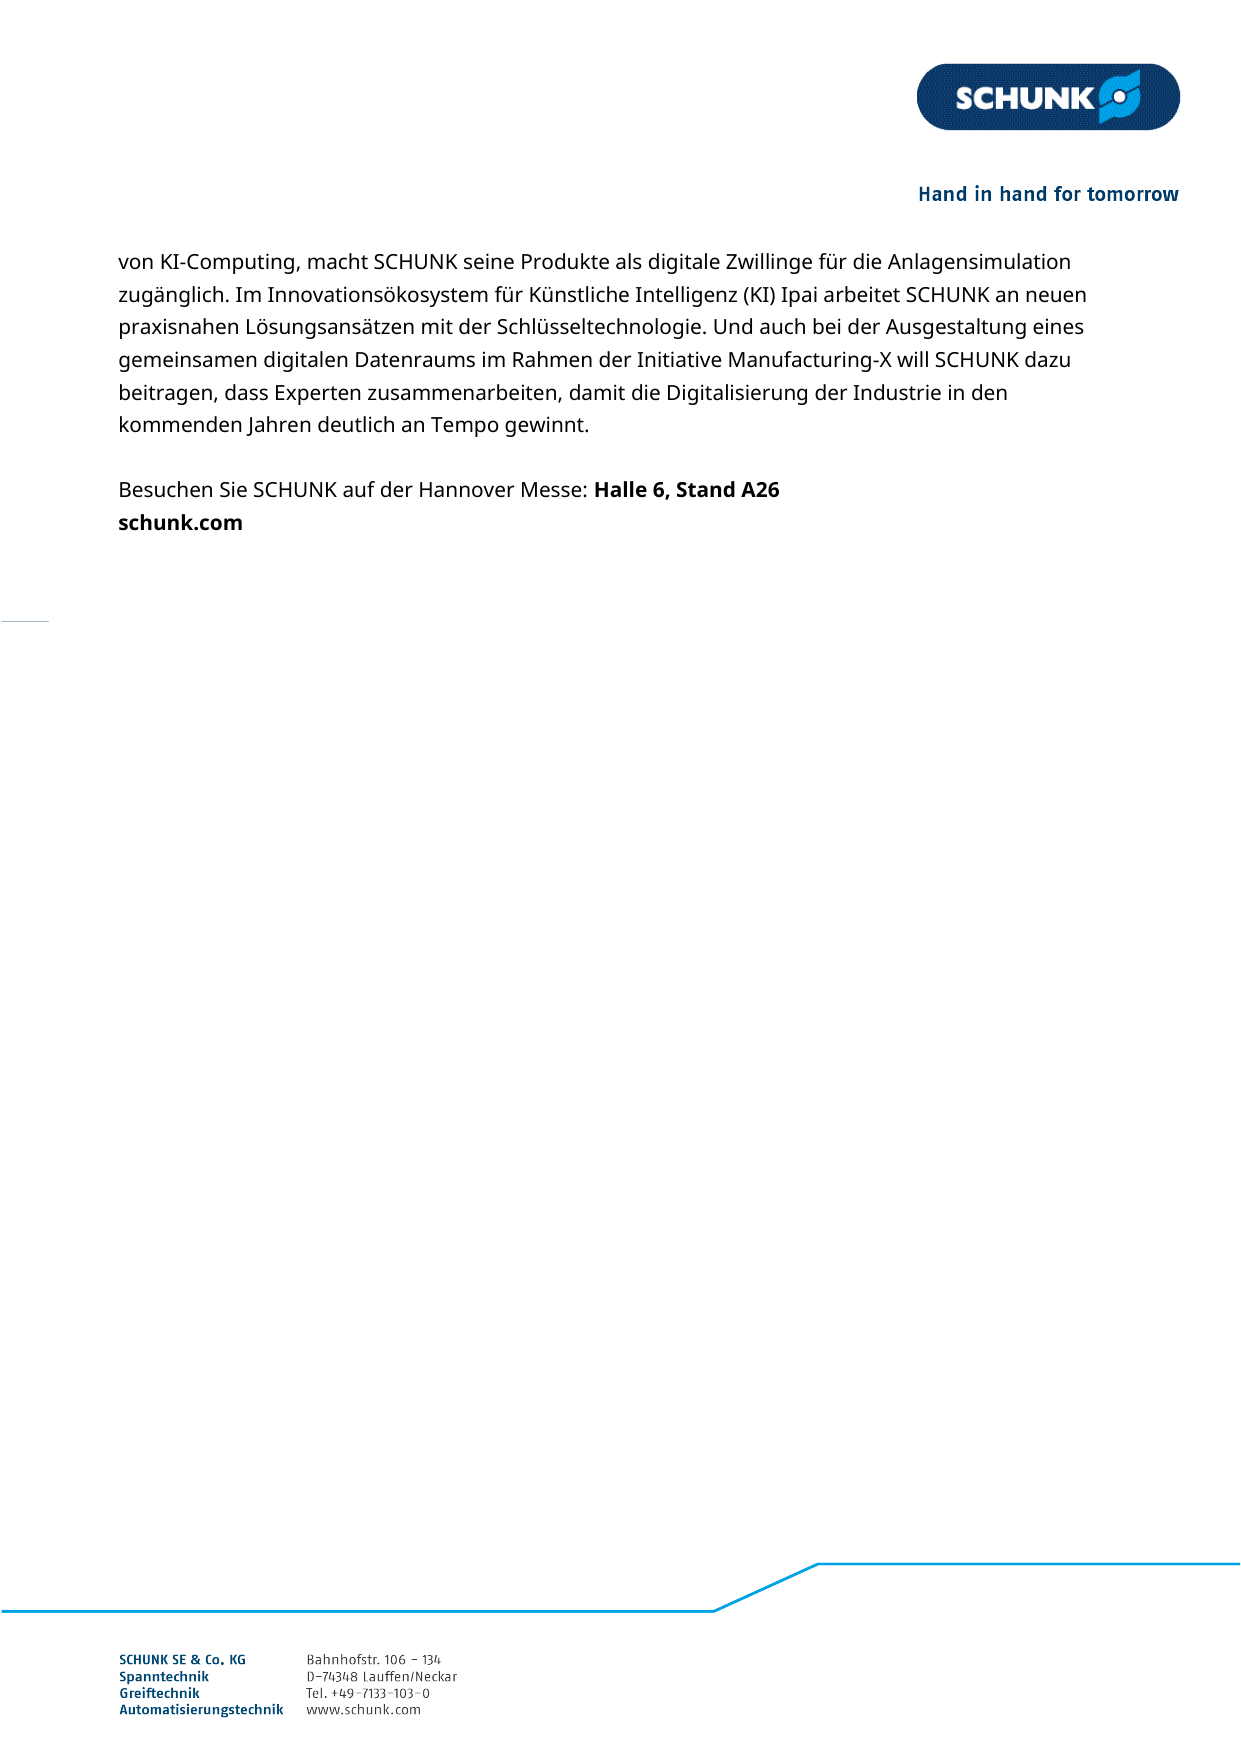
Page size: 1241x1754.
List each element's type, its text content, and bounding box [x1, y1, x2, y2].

picture [1, 1566, 1241, 1754]
text Besuchen Sie SCHUNK auf der Hannover Messe: Halle 6, Stand A26 [118, 476, 1092, 504]
picture [1, 1, 1241, 1609]
text schunk.com [118, 508, 1092, 537]
